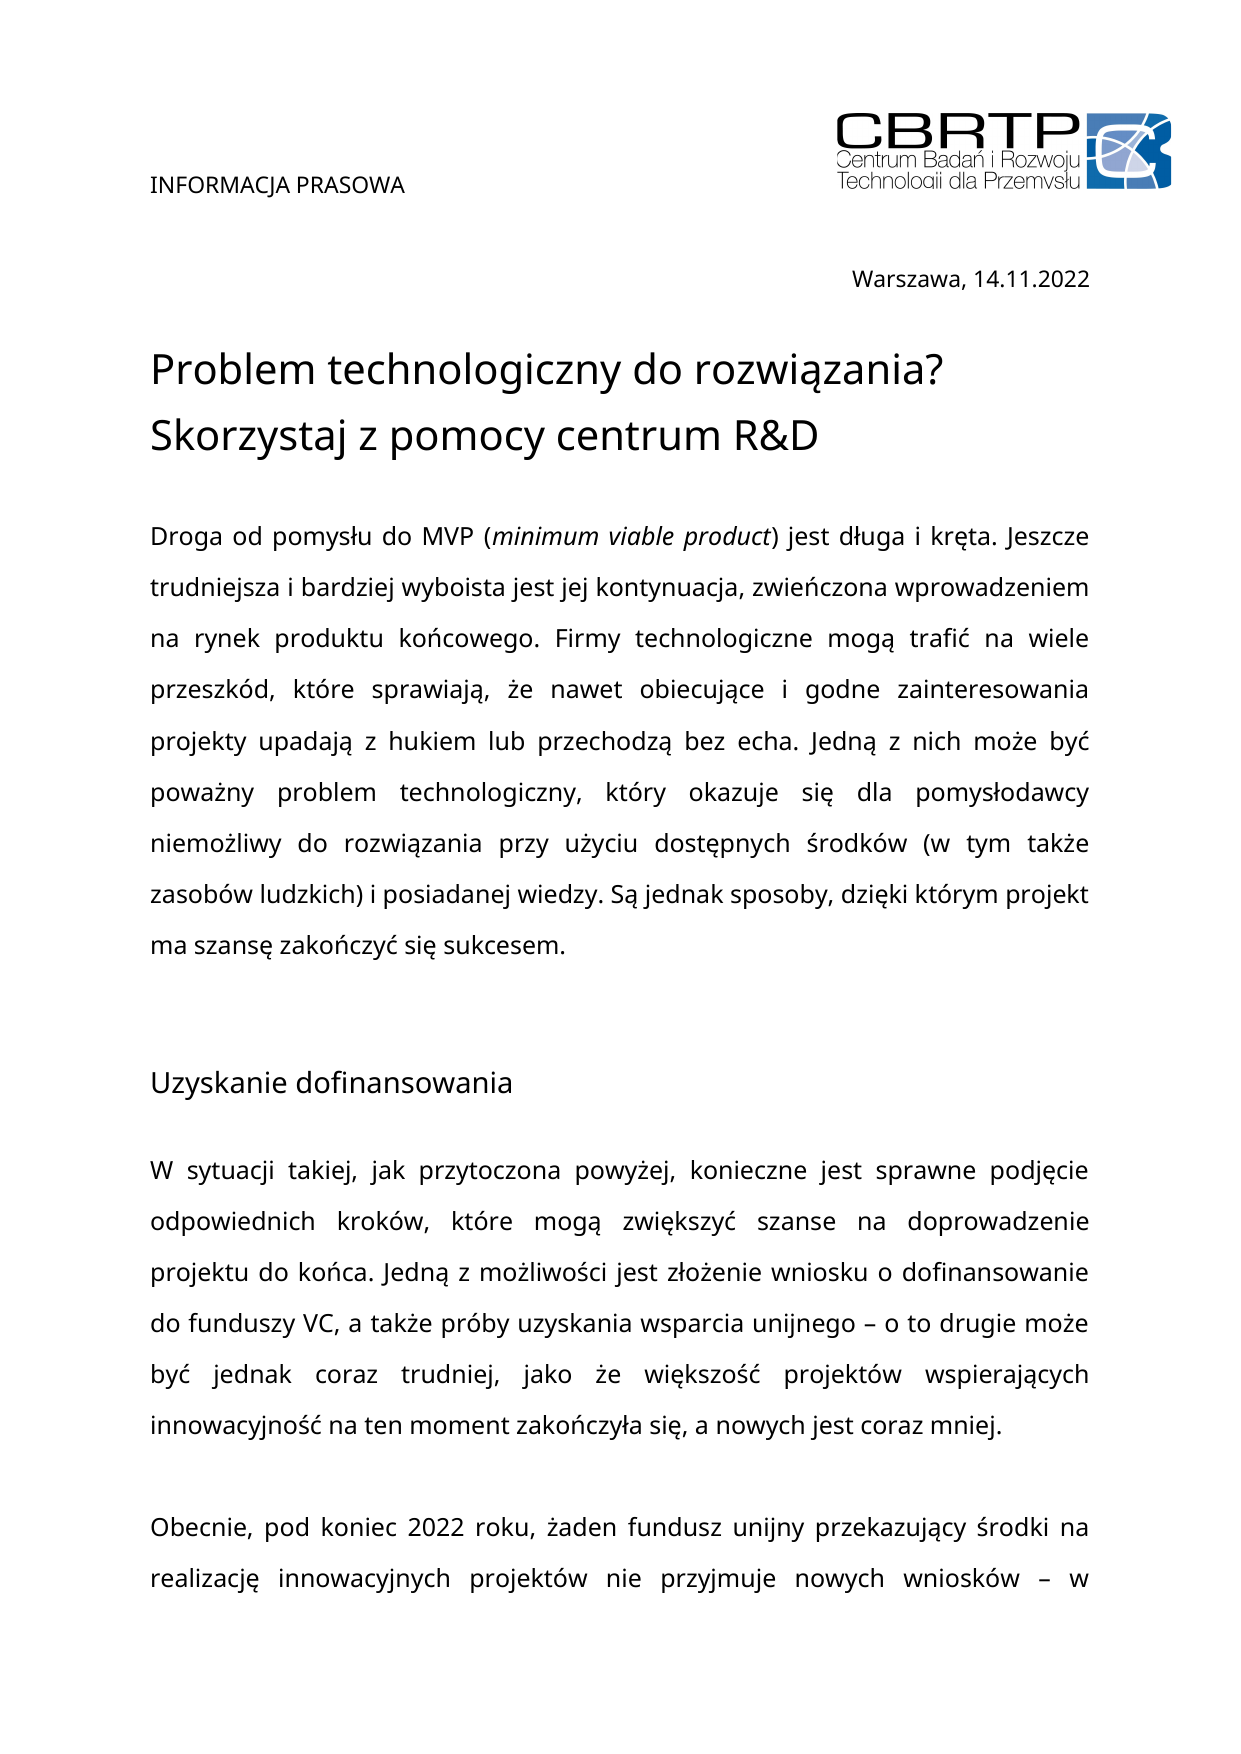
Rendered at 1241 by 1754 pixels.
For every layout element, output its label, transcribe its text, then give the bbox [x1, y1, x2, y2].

subtitle Uzyskanie dofinansowania [150, 1063, 1090, 1102]
subtitle Problem technologiczny do rozwiązania? Skorzystaj z pomocy centrum R&D [150, 340, 1090, 462]
text Warszawa, 14.11.2022 [150, 262, 1090, 294]
picture [836, 113, 1171, 189]
text Droga od pomysłu do MVP (minimum viable product) jest długa i kręta. Jeszcze trudniejsza i bardziej wyboista jest jej kontynuacja, zwieńczona wprowadzeniem na rynek produktu końcowego. Firmy technologiczne mogą trafić na wiele przeszkód, które sprawiają, że nawet obiecujące i godne zainteresowania projekty upadają z hukiem lub przechodzą bez echa. Jedną z nich może być poważny problem technologiczny, który okazuje się dla pomysłodawcy niemożliwy do rozwiązania przy użyciu dostępnych środków (w tym także zasobów ludzkich) i posiadanej wiedzy. Są jednak sposoby, dzięki którym projekt ma szansę zakończyć się sukcesem. [150, 519, 1090, 961]
text W sytuacji takiej, jak przytoczona powyżej, konieczne jest sprawne podjęcie odpowiednich kroków, które mogą zwiększyć szanse na doprowadzenie projektu do końca. Jedną z możliwości jest złożenie wniosku o dofinansowanie do funduszy VC, a także próby uzyskania wsparcia unijnego – o to drugie może być jednak coraz trudniej, jako że większość projektów wspierających innowacyjność na ten moment zakończyła się, a nowych jest coraz mniej. [150, 1153, 1090, 1442]
